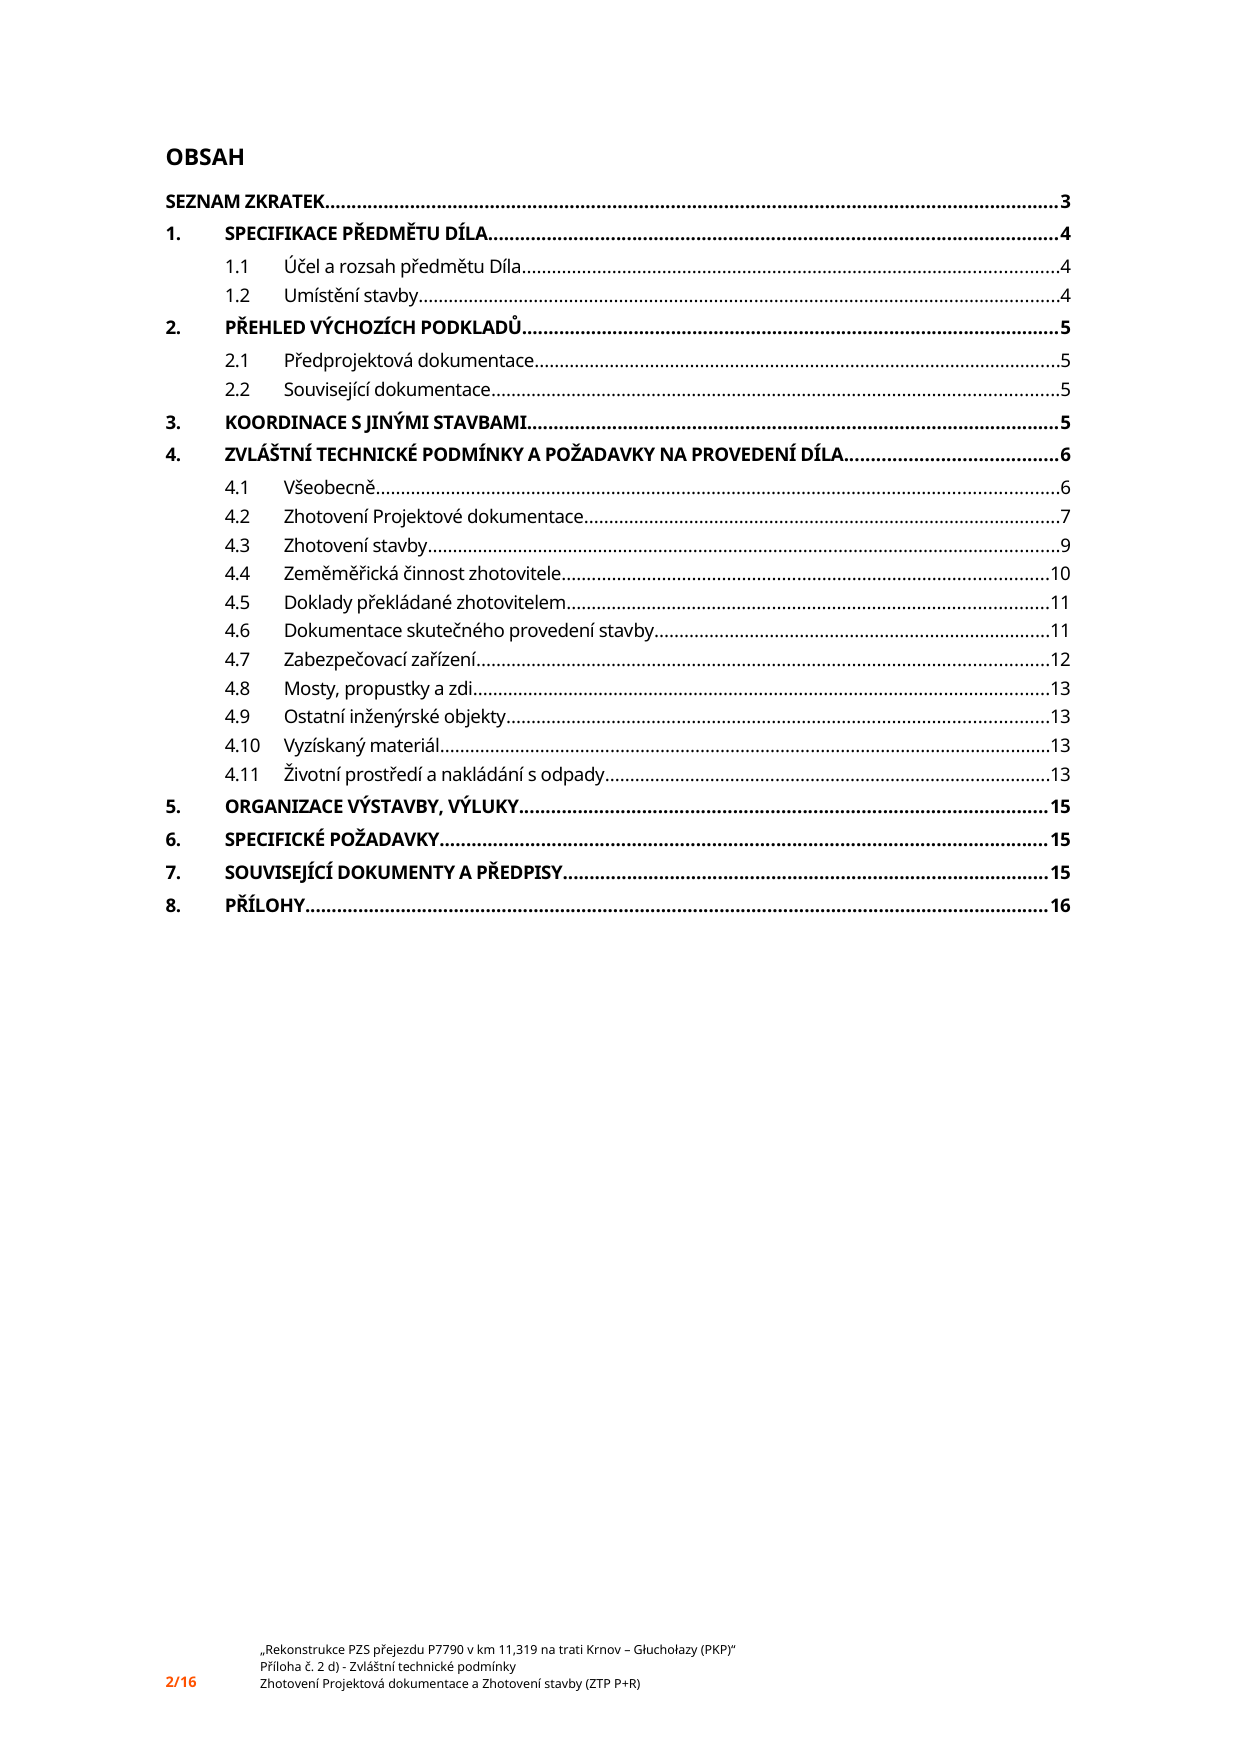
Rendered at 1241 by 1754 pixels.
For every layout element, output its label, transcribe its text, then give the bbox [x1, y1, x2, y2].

text 4.6 Dokumentace skutečného provedení stavby 11 [224, 618, 1075, 643]
text 2. PŘEHLED VÝCHOZÍCH PODKLADŮ 5 [165, 315, 1045, 340]
text 4.7 Zabezpečovací zařízení 12 [224, 646, 1075, 672]
text 4.5 Doklady překládané zhotovitelem 11 [224, 589, 1075, 615]
text 2.1 Předprojektová dokumentace 5 [224, 347, 1075, 373]
text Obsah [165, 141, 1075, 173]
text 5. ORGANIZACE VÝSTAVBY, VÝLUKY 15 [165, 794, 1045, 819]
text 3. KOORDINACE S JINÝMI STAVBAMI 5 [165, 409, 1045, 434]
text 7. SOUVISEJÍCÍ DOKUMENTY A PŘEDPISY 15 [165, 859, 1045, 885]
text 4.10 Vyzískaný materiál 13 [224, 732, 1075, 758]
text SEZNAM ZKRATEK 3 [165, 188, 1045, 214]
text 1. SPECIFIKACE PŘEDMĚTU DÍLA 4 [165, 220, 1045, 246]
text 1.1 Účel a rozsah předmětu Díla 4 [224, 253, 1075, 279]
text 4.4 Zeměměřická činnost zhotovitele 10 [224, 561, 1075, 586]
text 1.2 Umístění stavby 4 [224, 282, 1075, 307]
text 6. SPECIFICKÉ POŽADAVKY 15 [165, 827, 1045, 852]
text 4.1 Všeobecně 6 [224, 474, 1075, 500]
text 4. ZVLÁŠTNÍ TECHNICKÉ PODMÍNKY A POŽADAVKY NA PROVEDENÍ DÍLA 6 [165, 442, 1045, 467]
text 4.8 Mosty, propustky a zdi 13 [224, 675, 1075, 701]
text 8. PŘÍLOHY 16 [165, 892, 1045, 918]
text 4.11 Životní prostředí a nakládání s odpady 13 [224, 761, 1075, 787]
text 4.2 Zhotovení Projektové dokumentace 7 [224, 503, 1075, 529]
text 4.9 Ostatní inženýrské objekty 13 [224, 704, 1075, 729]
text 2.2 Související dokumentace 5 [224, 376, 1075, 402]
text 4.3 Zhotovení stavby 9 [224, 532, 1075, 557]
